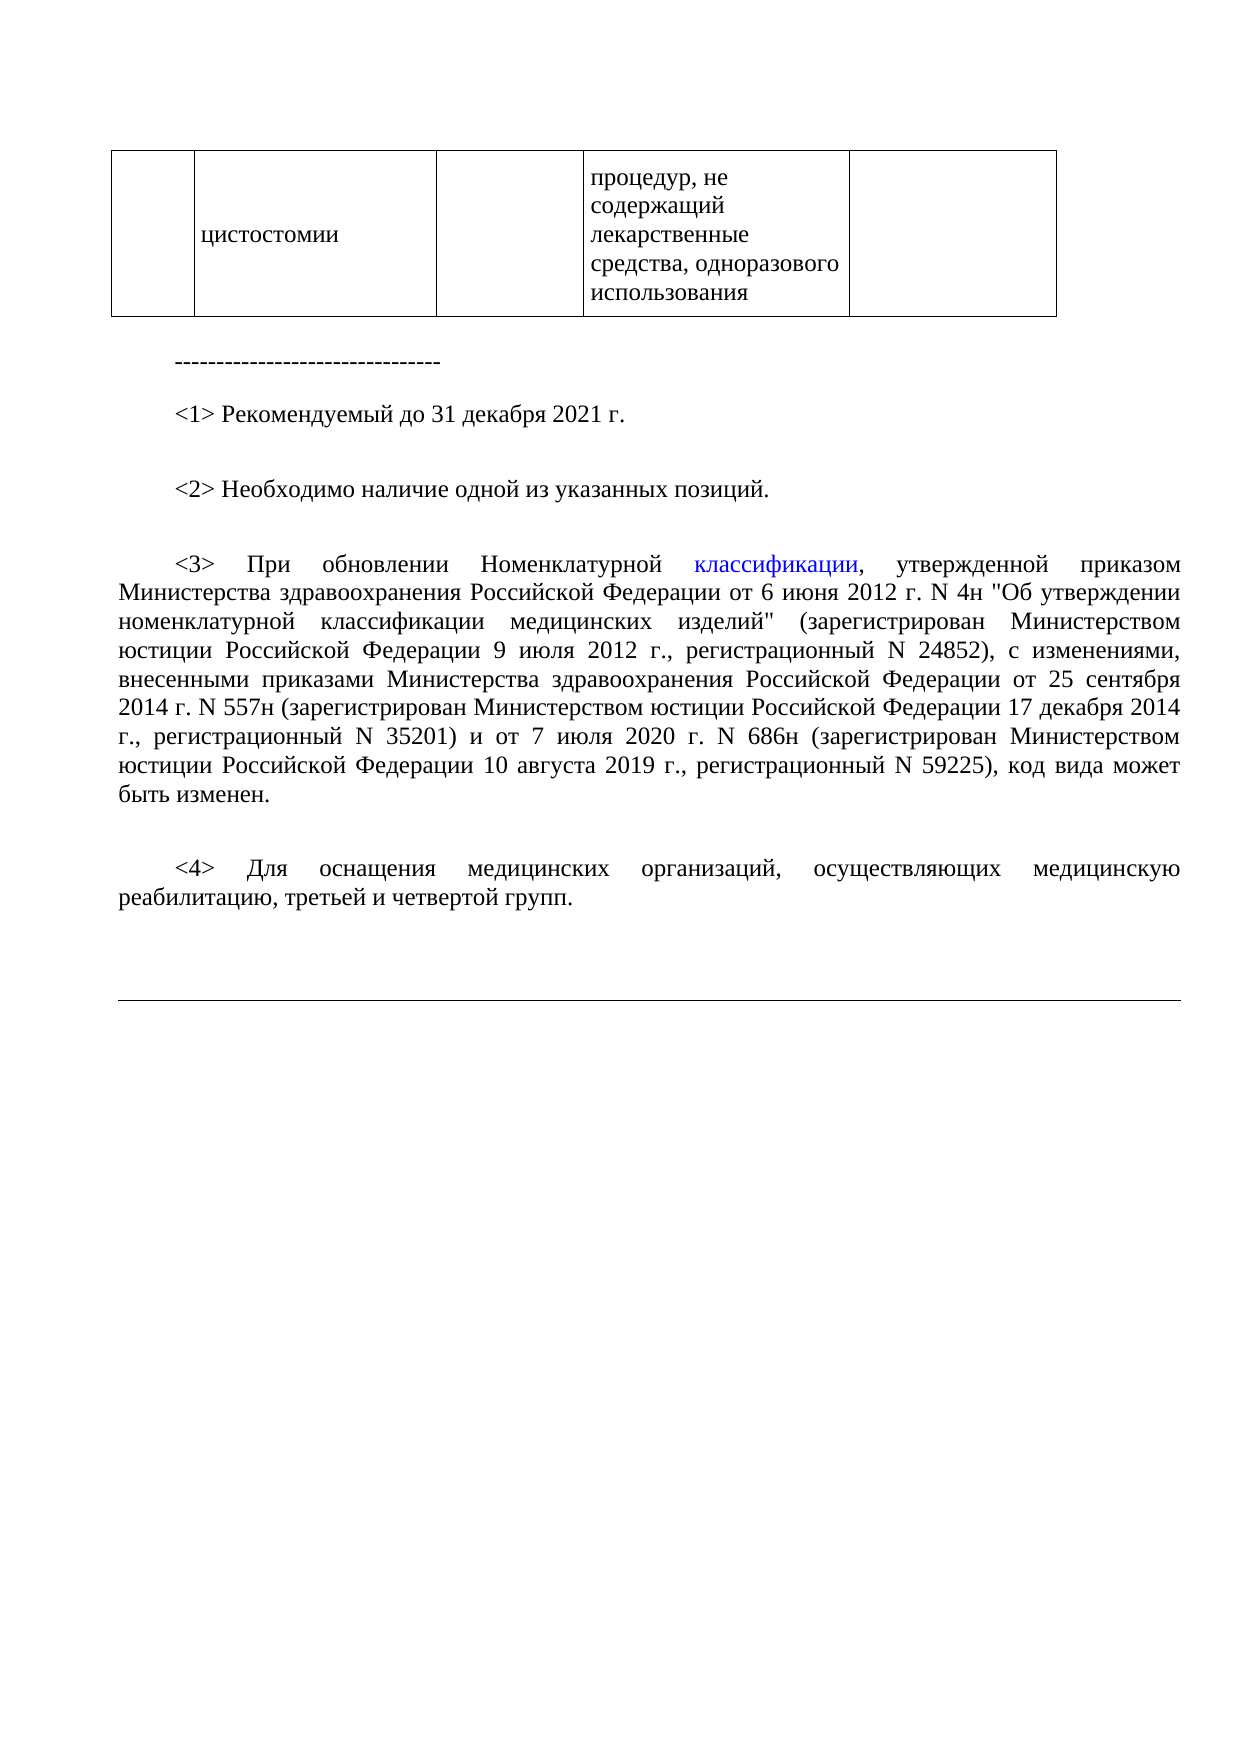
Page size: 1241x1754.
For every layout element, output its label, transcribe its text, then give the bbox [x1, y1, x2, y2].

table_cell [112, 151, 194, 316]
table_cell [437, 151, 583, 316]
text <1> Рекомендуемый до 31 декабря 2021 г. [118, 399, 1181, 428]
text <4> Для оснащения медицинских организаций, осуществляющих медицинскую реабилитацию, третьей и четвертой групп. [118, 853, 1181, 911]
text <3> При обновлении Номенклатурной классификации, утвержденной приказом Министерства здравоохранения Российской Федерации от 6 июня 2012 г. N 4н "Об утверждении номенклатурной классификации медицинских изделий" (зарегистрирован Министерством юстиции Российской Федерации 9 июля 2012 г., регистрационный N 24852), с изменениями, внесенными приказами Министерства здравоохранения Российской Федерации от 25 сентября 2014 г. N 557н (зарегистрирован Министерством юстиции Российской Федерации 17 декабря 2014 г., регистрационный N 35201) и от 7 июля 2020 г. N 686н (зарегистрирован Министерством юстиции Российской Федерации 10 августа 2019 г., регистрационный N 59225), код вида может быть изменен. [118, 549, 1181, 807]
text <2> Необходимо наличие одной из указанных позиций. [118, 474, 1181, 503]
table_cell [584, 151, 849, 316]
text -------------------------------- [118, 346, 1181, 374]
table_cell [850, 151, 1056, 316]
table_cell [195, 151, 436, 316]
